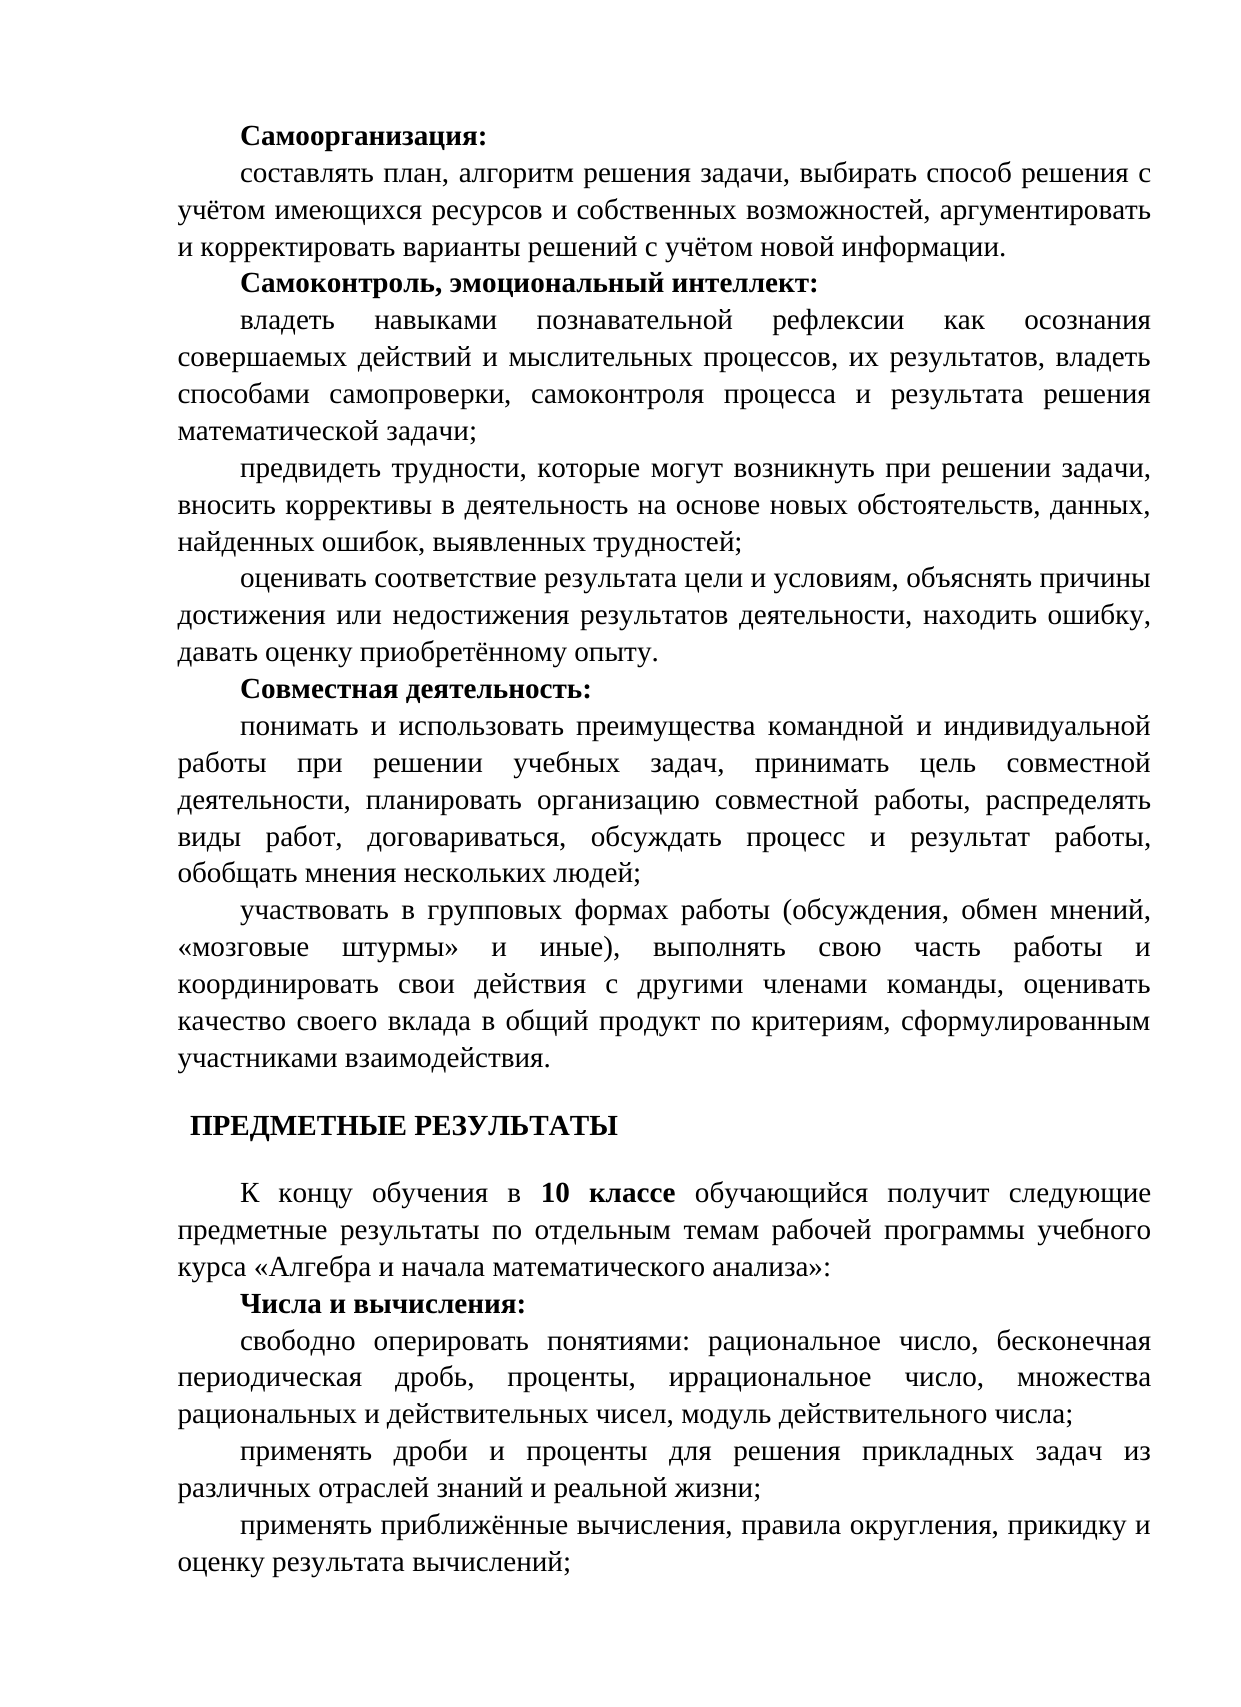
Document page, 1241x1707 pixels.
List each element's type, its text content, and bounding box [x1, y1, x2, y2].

text ПРЕДМЕТНЫЕ РЕЗУЛЬТАТЫ [190, 1108, 1152, 1141]
text Совместная деятельность: [177, 671, 1152, 705]
text применять приближённые вычисления, правила округления, прикидку и оценку результата вычислений; [177, 1507, 1152, 1577]
text участвовать в групповых формах работы (обсуждения, обмен мнений, «мозговые штурмы» и иные), выполнять свою часть работы и координировать свои действия с другими членами команды, оценивать качество своего вклада в общий продукт по критериям, сформулированным участниками взаимодействия. [177, 892, 1152, 1073]
text предвидеть трудности, которые могут возникнуть при решении задачи, вносить коррективы в деятельность на основе новых обстоятельств, данных, найденных ошибок, выявленных трудностей; [177, 450, 1152, 557]
text понимать и использовать преимущества командной и индивидуальной работы при решении учебных задач, принимать цель совместной деятельности, планировать организацию совместной работы, распределять виды работ, договариваться, обсуждать процесс и результат работы, обобщать мнения нескольких людей; [177, 708, 1152, 889]
text свободно оперировать понятиями: рациональное число, бесконечная периодическая дробь, проценты, иррациональное число, множества рациональных и действительных чисел, модуль действительного числа; [177, 1323, 1152, 1430]
text владеть навыками познавательной рефлексии как осознания совершаемых действий и мыслительных процессов, их результатов, владеть способами самопроверки, самоконтроля процесса и результата решения математической задачи; [177, 302, 1152, 447]
text К концу обучения в 10 классе обучающийся получит следующие предметные результаты по отдельным темам рабочей программы учебного курса «Алгебра и начала математического анализа»: [177, 1175, 1152, 1282]
text оценивать соответствие результата цели и условиям, объяснять причины достижения или недостижения результатов деятельности, находить ошибку, давать оценку приобретённому опыту. [177, 561, 1152, 668]
text Самоорганизация: [177, 118, 1152, 152]
text применять дроби и проценты для решения прикладных задач из различных отраслей знаний и реальной жизни; [177, 1433, 1152, 1504]
text Числа и вычисления: [177, 1286, 1152, 1319]
text составлять план, алгоритм решения задачи, выбирать способ решения с учётом имеющихся ресурсов и собственных возможностей, аргументировать и корректировать варианты решений с учётом новой информации. [177, 155, 1152, 262]
text Самоконтроль, эмоциональный интеллект: [177, 266, 1152, 299]
